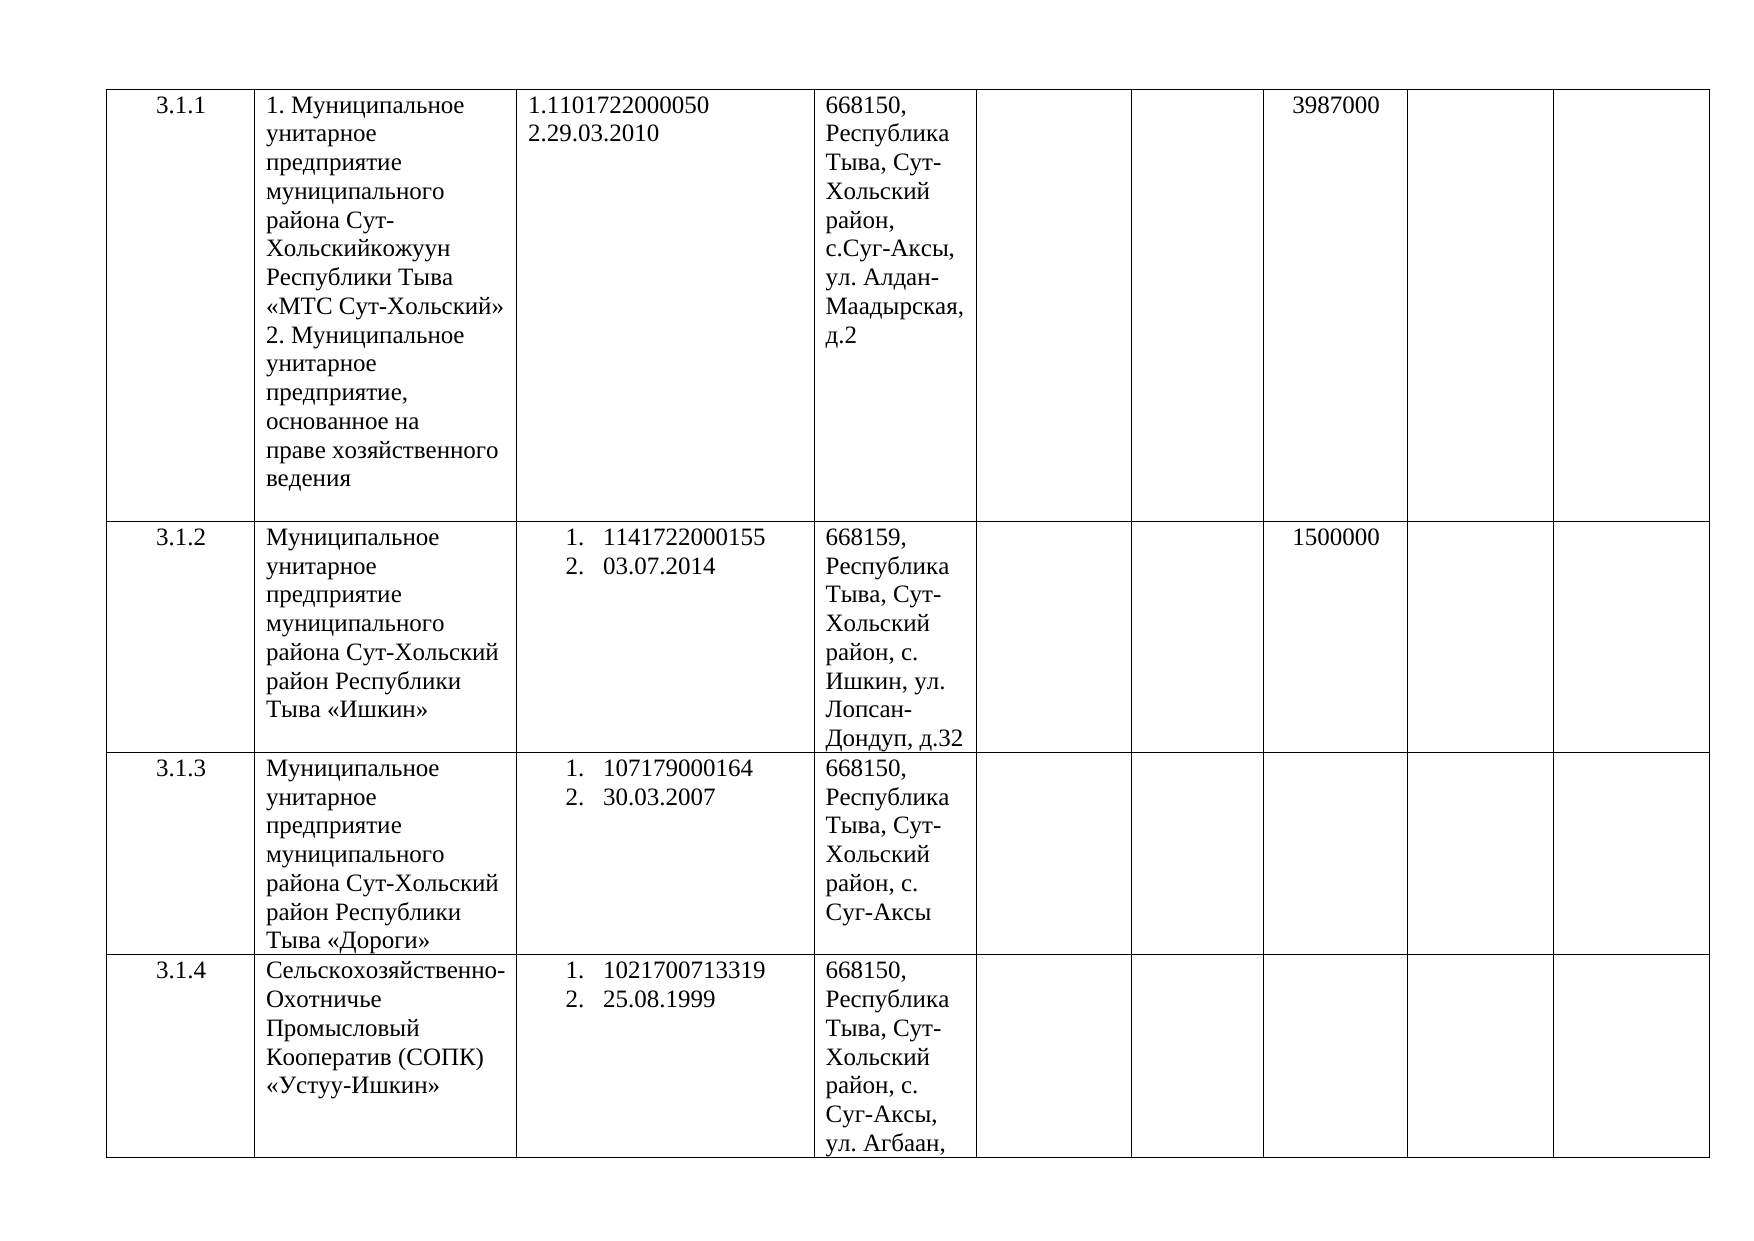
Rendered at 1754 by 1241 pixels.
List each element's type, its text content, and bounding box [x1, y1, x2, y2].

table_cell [517, 955, 814, 1157]
table_cell Муниципальное унитарное предприятие муниципального района Сут-Хольский район Республики Тыва «Ишкин» [255, 522, 516, 752]
table_cell [1554, 522, 1709, 752]
table_cell [1554, 90, 1709, 521]
table_cell [1132, 522, 1263, 752]
table_cell 3.1.1 [107, 90, 254, 521]
table_cell 1500000 [1264, 522, 1407, 752]
table_cell [1408, 753, 1553, 954]
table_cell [815, 955, 976, 1157]
table_cell [977, 955, 1131, 1157]
table_cell [1264, 955, 1407, 1157]
table_cell 1.1101722000050 2.29.03.2010 [517, 90, 814, 521]
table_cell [255, 955, 516, 1157]
table_cell [1554, 955, 1709, 1157]
table_cell 1. Муниципальное унитарное предприятие муниципального района Сут-Хольскийкожуун Республики Тыва «МТС Сут-Хольский» 2. Муниципальное унитарное предприятие, основанное на праве хозяйственного ведения [255, 90, 516, 521]
table_cell Муниципальное унитарное предприятие муниципального района Сут-Хольский район Республики Тыва «Дороги» [255, 753, 516, 954]
table_cell 3.1.4 [107, 955, 254, 1157]
table_cell [977, 522, 1131, 752]
table_cell 107179000164 30.03.2007 [517, 753, 814, 954]
table_cell [1132, 753, 1263, 954]
table_cell 668150, Республика Тыва, Сут-Хольский район, с.Суг-Аксы, ул. Алдан-Маадырская, д.2 [815, 90, 976, 521]
table_cell [1408, 522, 1553, 752]
table_cell [1408, 955, 1553, 1157]
table_cell 668159, Республика Тыва, Сут-Хольский район, с. Ишкин, ул. Лопсан-Дондуп, д.32 [815, 522, 976, 752]
table_cell [1264, 753, 1407, 954]
table_cell [1408, 90, 1553, 521]
table_cell 668150, Республика Тыва, Сут-Хольский район, с. Суг-Аксы [815, 753, 976, 954]
table_cell [977, 90, 1131, 521]
table_cell [1132, 955, 1263, 1157]
table_cell [1554, 753, 1709, 954]
table_cell 3.1.2 [107, 522, 254, 752]
table_cell 3987000 [1264, 90, 1407, 521]
table_cell 1141722000155 03.07.2014 [517, 522, 814, 752]
table_cell [977, 753, 1131, 954]
table_cell [1132, 90, 1263, 521]
table_cell 3.1.3 [107, 753, 254, 954]
